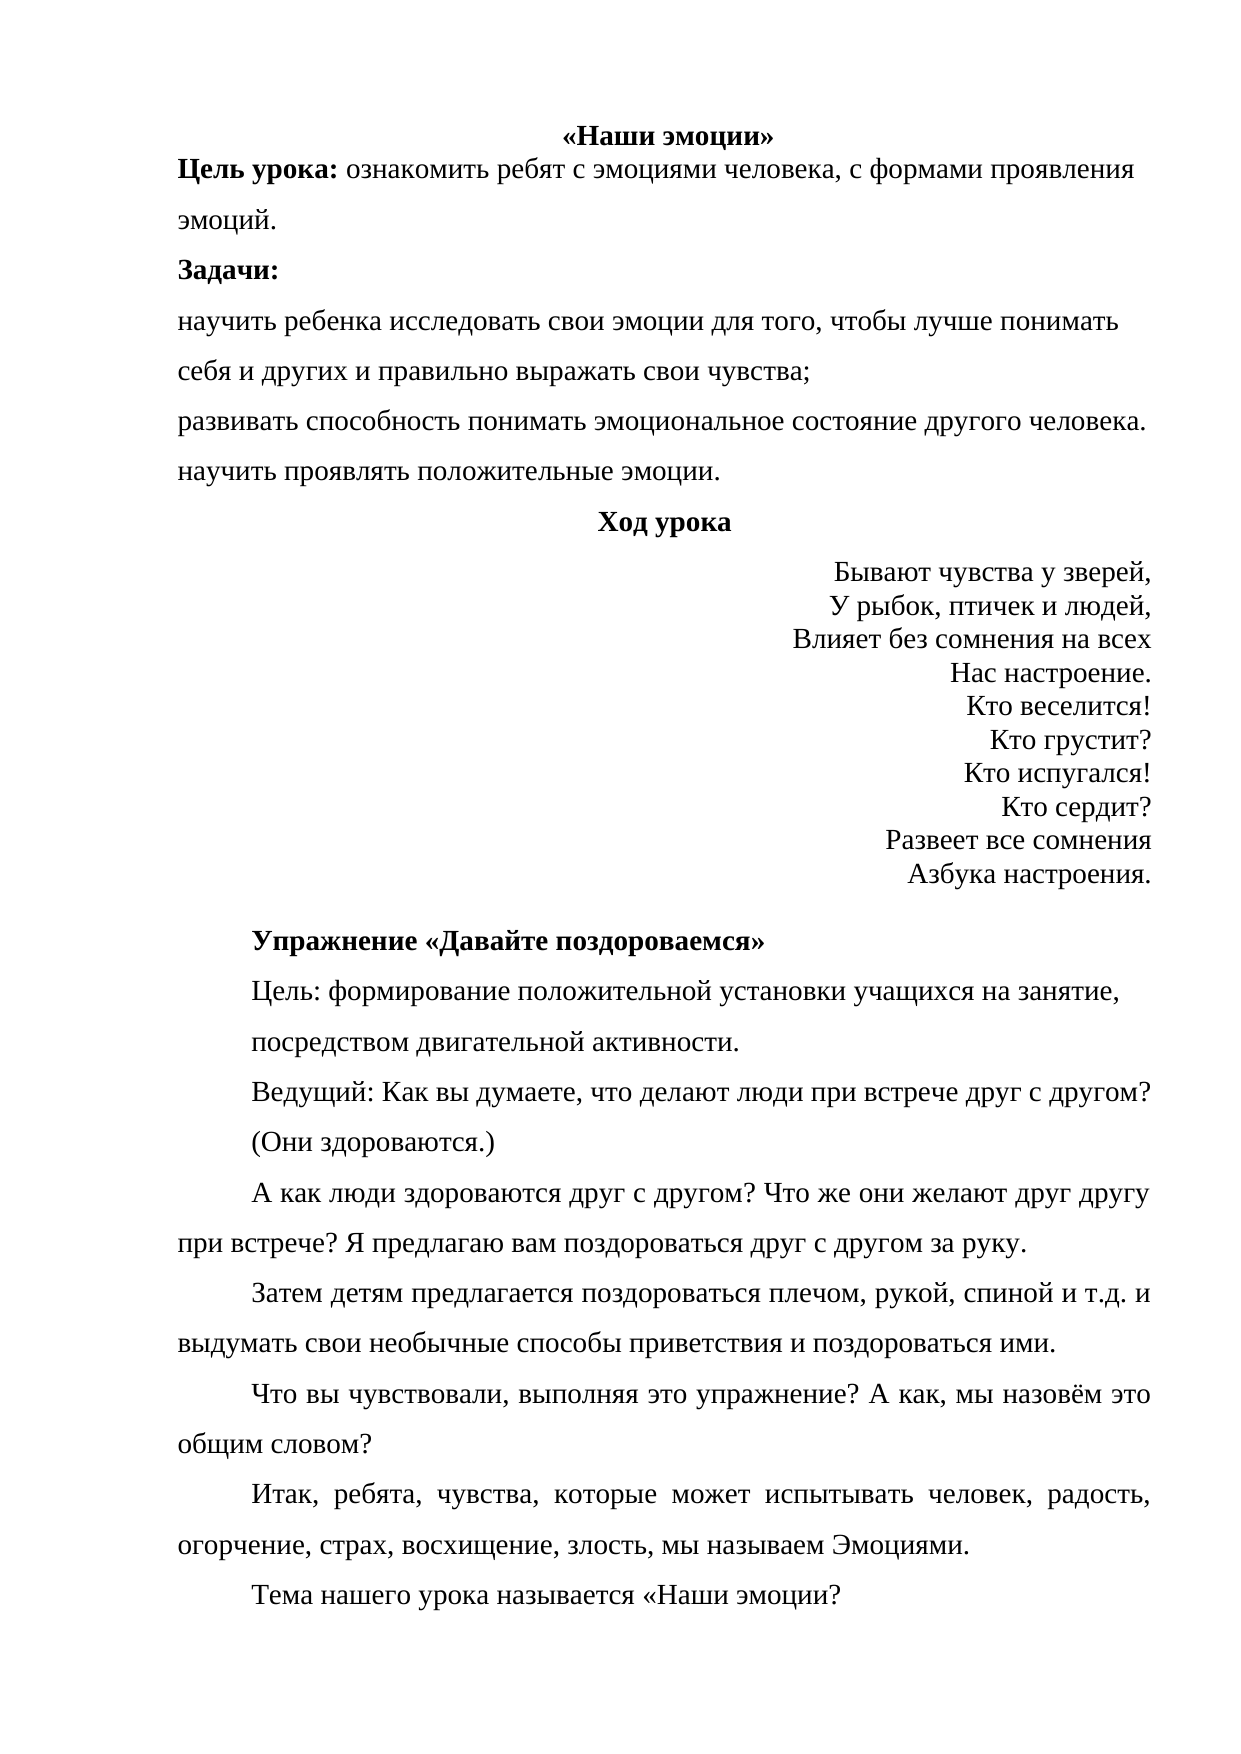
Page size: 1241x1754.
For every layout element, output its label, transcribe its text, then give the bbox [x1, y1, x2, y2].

text Кто сердит? [177, 789, 1152, 822]
text «Наши эмоции» [177, 118, 1152, 152]
text У рыбок, птичек и людей, [177, 588, 1152, 621]
text Что вы чувствовали, выполняя это упражнение? А как, мы назовём это общим словом? [177, 1376, 1152, 1460]
text Кто испугался! [177, 755, 1152, 789]
text А как люди здороваются друг с другом? Что же они желают друг другу при встрече? Я предлагаю вам поздороваться друг с другом за руку. [177, 1175, 1152, 1258]
text научить ребенка исследовать свои эмоции для того, чтобы лучше понимать себя и других и правильно выражать свои чувства; [177, 303, 1152, 386]
text Итак, ребята, чувства, которые может испытывать человек, радость, огорчение, страх, восхищение, злость, мы называем Эмоциями. [177, 1477, 1152, 1560]
text Ход урока [177, 504, 1152, 537]
text Тема нашего урока называется «Наши эмоции? [177, 1577, 1152, 1611]
text Затем детям предлагается поздороваться плечом, рукой, спиной и т.д. и выдумать свои необычные способы приветствия и поздороваться ими. [177, 1275, 1152, 1359]
text научить проявлять положительные эмоции. [177, 453, 1152, 487]
text Кто грустит? [177, 722, 1152, 755]
text Влияет без сомнения на всех [177, 621, 1152, 655]
text Нас настроение. [177, 655, 1152, 688]
text Упражнение «Давайте поздороваемся» [177, 923, 1152, 957]
text Развеет все сомнения [177, 822, 1152, 856]
text Азбука настроения. [177, 856, 1152, 889]
text Кто веселится! [177, 688, 1152, 722]
text Цель: формирование положительной установки учащихся на занятие, [177, 973, 1152, 1007]
text Ведущий: Как вы думаете, что делают люди при встрече друг с другом? [177, 1074, 1152, 1108]
text (Они здороваются.) [177, 1124, 1152, 1158]
text Бывают чувства у зверей, [177, 554, 1152, 588]
text развивать способность понимать эмоциональное состояние другого человека. [177, 403, 1152, 437]
text посредством двигательной активности. [177, 1024, 1152, 1057]
text Задачи: [177, 252, 1152, 286]
text Цель урока: ознакомить ребят с эмоциями человека, с формами проявления эмоций. [177, 152, 1152, 236]
